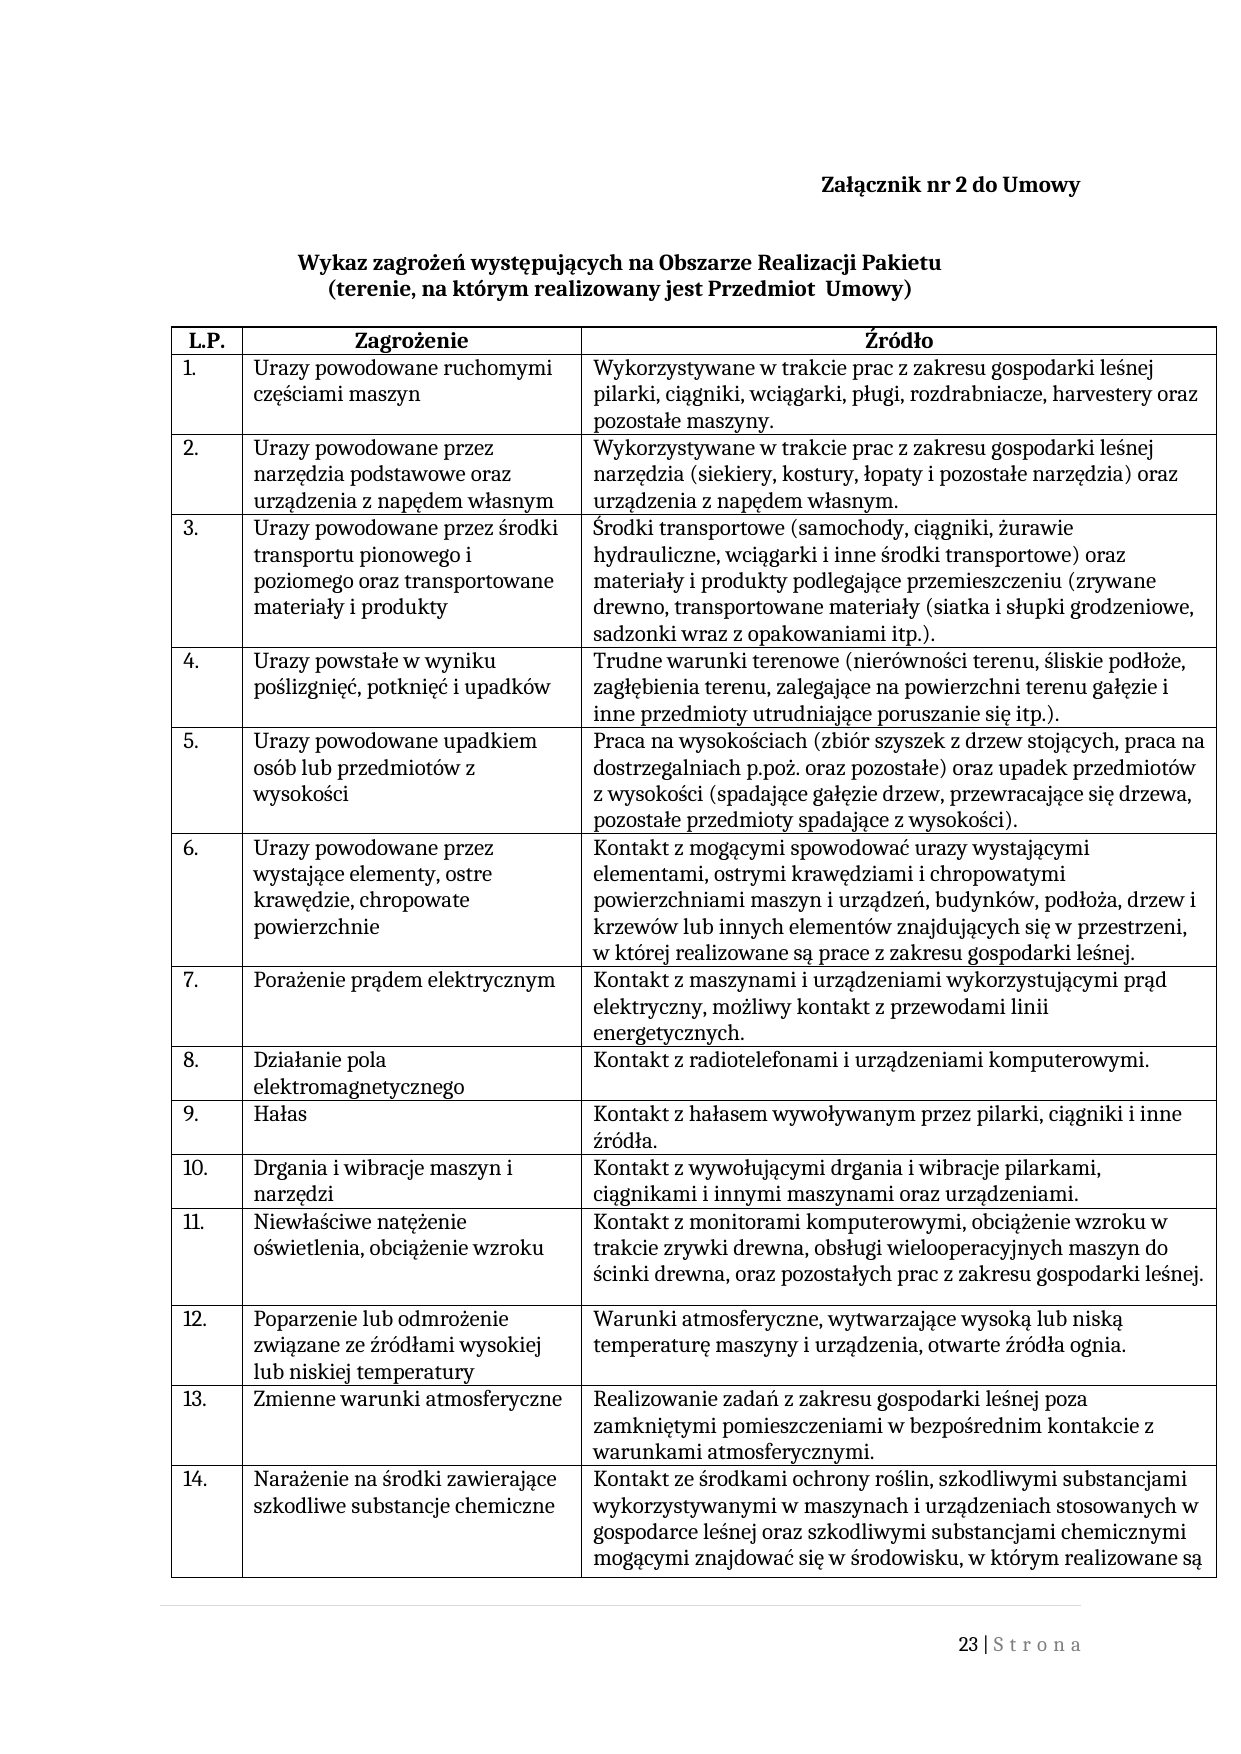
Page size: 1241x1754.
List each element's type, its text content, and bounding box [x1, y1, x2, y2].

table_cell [582, 1466, 1216, 1577]
table_cell Praca na wysokościach (zbiór szyszek z drzew stojących, praca na dostrzegalniach p.poż. oraz pozostałe) oraz upadek przedmiotów z wysokości (spadające gałęzie drzew, przewracające się drzewa, pozostałe przedmioty spadające z wysokości). [582, 728, 1216, 833]
table_cell 1. [172, 355, 242, 434]
table_cell Urazy powodowane przez wystające elementy, ostre krawędzie, chropowate powierzchnie [243, 834, 581, 966]
table_cell 13. [172, 1386, 242, 1465]
table_cell Porażenie prądem elektrycznym [243, 967, 581, 1046]
table_cell Kontakt z wywołującymi drgania i wibracje pilarkami, ciągnikami i innymi maszynami oraz urządzeniami. [582, 1155, 1216, 1207]
table_cell Kontakt z maszynami i urządzeniami wykorzystującymi prąd elektryczny, możliwy kontakt z przewodami linii energetycznych. [582, 967, 1216, 1046]
table_cell Kontakt z hałasem wywoływanym przez pilarki, ciągniki i inne źródła. [582, 1101, 1216, 1154]
table_cell Środki transportowe (samochody, ciągniki, żurawie hydrauliczne, wciągarki i inne środki transportowe) oraz materiały i produkty podlegające przemieszczeniu (zrywane drewno, transportowane materiały (siatka i słupki grodzeniowe, sadzonki wraz z opakowaniami itp.). [582, 515, 1216, 647]
table_cell Poparzenie lub odmrożenie związane ze źródłami wysokiej lub niskiej temperatury [243, 1306, 581, 1385]
table_cell 3. [172, 515, 242, 647]
table_cell Urazy powodowane ruchomymi częściami maszyn [243, 355, 581, 434]
table_cell Wykorzystywane w trakcie prac z zakresu gospodarki leśnej narzędzia (siekiery, kostury, łopaty i pozostałe narzędzia) oraz urządzenia z napędem własnym. [582, 435, 1216, 514]
table_cell 5. [172, 728, 242, 833]
table_header Źródło [582, 328, 1216, 354]
text Wykaz zagrożeń występujących na Obszarze Realizacji Pakietu (terenie, na którym realizowany jest Przedmiot Umowy) [159, 250, 1081, 302]
table_header Zagrożenie [243, 328, 581, 354]
table_cell Działanie pola elektromagnetycznego [243, 1047, 581, 1100]
table_cell Zmienne warunki atmosferyczne [243, 1386, 581, 1465]
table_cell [243, 1466, 581, 1577]
table_cell Hałas [243, 1101, 581, 1154]
table_cell Wykorzystywane w trakcie prac z zakresu gospodarki leśnej pilarki, ciągniki, wciągarki, pługi, rozdrabniacze, harvestery oraz pozostałe maszyny. [582, 355, 1216, 434]
table_cell Urazy powodowane przez narzędzia podstawowe oraz urządzenia z napędem własnym [243, 435, 581, 514]
table_cell Urazy powodowane przez środki transportu pionowego i poziomego oraz transportowane materiały i produkty [243, 515, 581, 647]
table_cell Drgania i wibracje maszyn i narzędzi [243, 1155, 581, 1207]
table_cell 14. [172, 1466, 242, 1577]
table_cell 7. [172, 967, 242, 1046]
table_cell Urazy powstałe w wyniku poślizgnięć, potknięć i upadków [243, 648, 581, 727]
table_cell 4. [172, 648, 242, 727]
table_cell Kontakt z mogącymi spowodować urazy wystającymi elementami, ostrymi krawędziami i chropowatymi powierzchniami maszyn i urządzeń, budynków, podłoża, drzew i krzewów lub innych elementów znajdujących się w przestrzeni, w której realizowane są prace z zakresu gospodarki leśnej. [582, 834, 1216, 966]
table_cell Trudne warunki terenowe (nierówności terenu, śliskie podłoże, zagłębienia terenu, zalegające na powierzchni terenu gałęzie i inne przedmioty utrudniające poruszanie się itp.). [582, 648, 1216, 727]
table_cell 8. [172, 1047, 242, 1100]
text Załącznik nr 2 do Umowy [159, 172, 1081, 198]
table_cell 9. [172, 1101, 242, 1154]
table_cell 10. [172, 1155, 242, 1207]
table_cell Niewłaściwe natężenie oświetlenia, obciążenie wzroku [243, 1209, 581, 1305]
table_cell Realizowanie zadań z zakresu gospodarki leśnej poza zamkniętymi pomieszczeniami w bezpośrednim kontakcie z warunkami atmosferycznymi. [582, 1386, 1216, 1465]
table_cell Warunki atmosferyczne, wytwarzające wysoką lub niską temperaturę maszyny i urządzenia, otwarte źródła ognia. [582, 1306, 1216, 1385]
table_cell 11. [172, 1209, 242, 1305]
table_cell 12. [172, 1306, 242, 1385]
table_header L.P. [172, 328, 242, 354]
table_cell Kontakt z monitorami komputerowymi, obciążenie wzroku w trakcie zrywki drewna, obsługi wielooperacyjnych maszyn do ścinki drewna, oraz pozostałych prac z zakresu gospodarki leśnej. [582, 1209, 1216, 1305]
table_cell 6. [172, 834, 242, 966]
table_cell Kontakt z radiotelefonami i urządzeniami komputerowymi. [582, 1047, 1216, 1100]
table_cell 2. [172, 435, 242, 514]
table_cell Urazy powodowane upadkiem osób lub przedmiotów z wysokości [243, 728, 581, 833]
